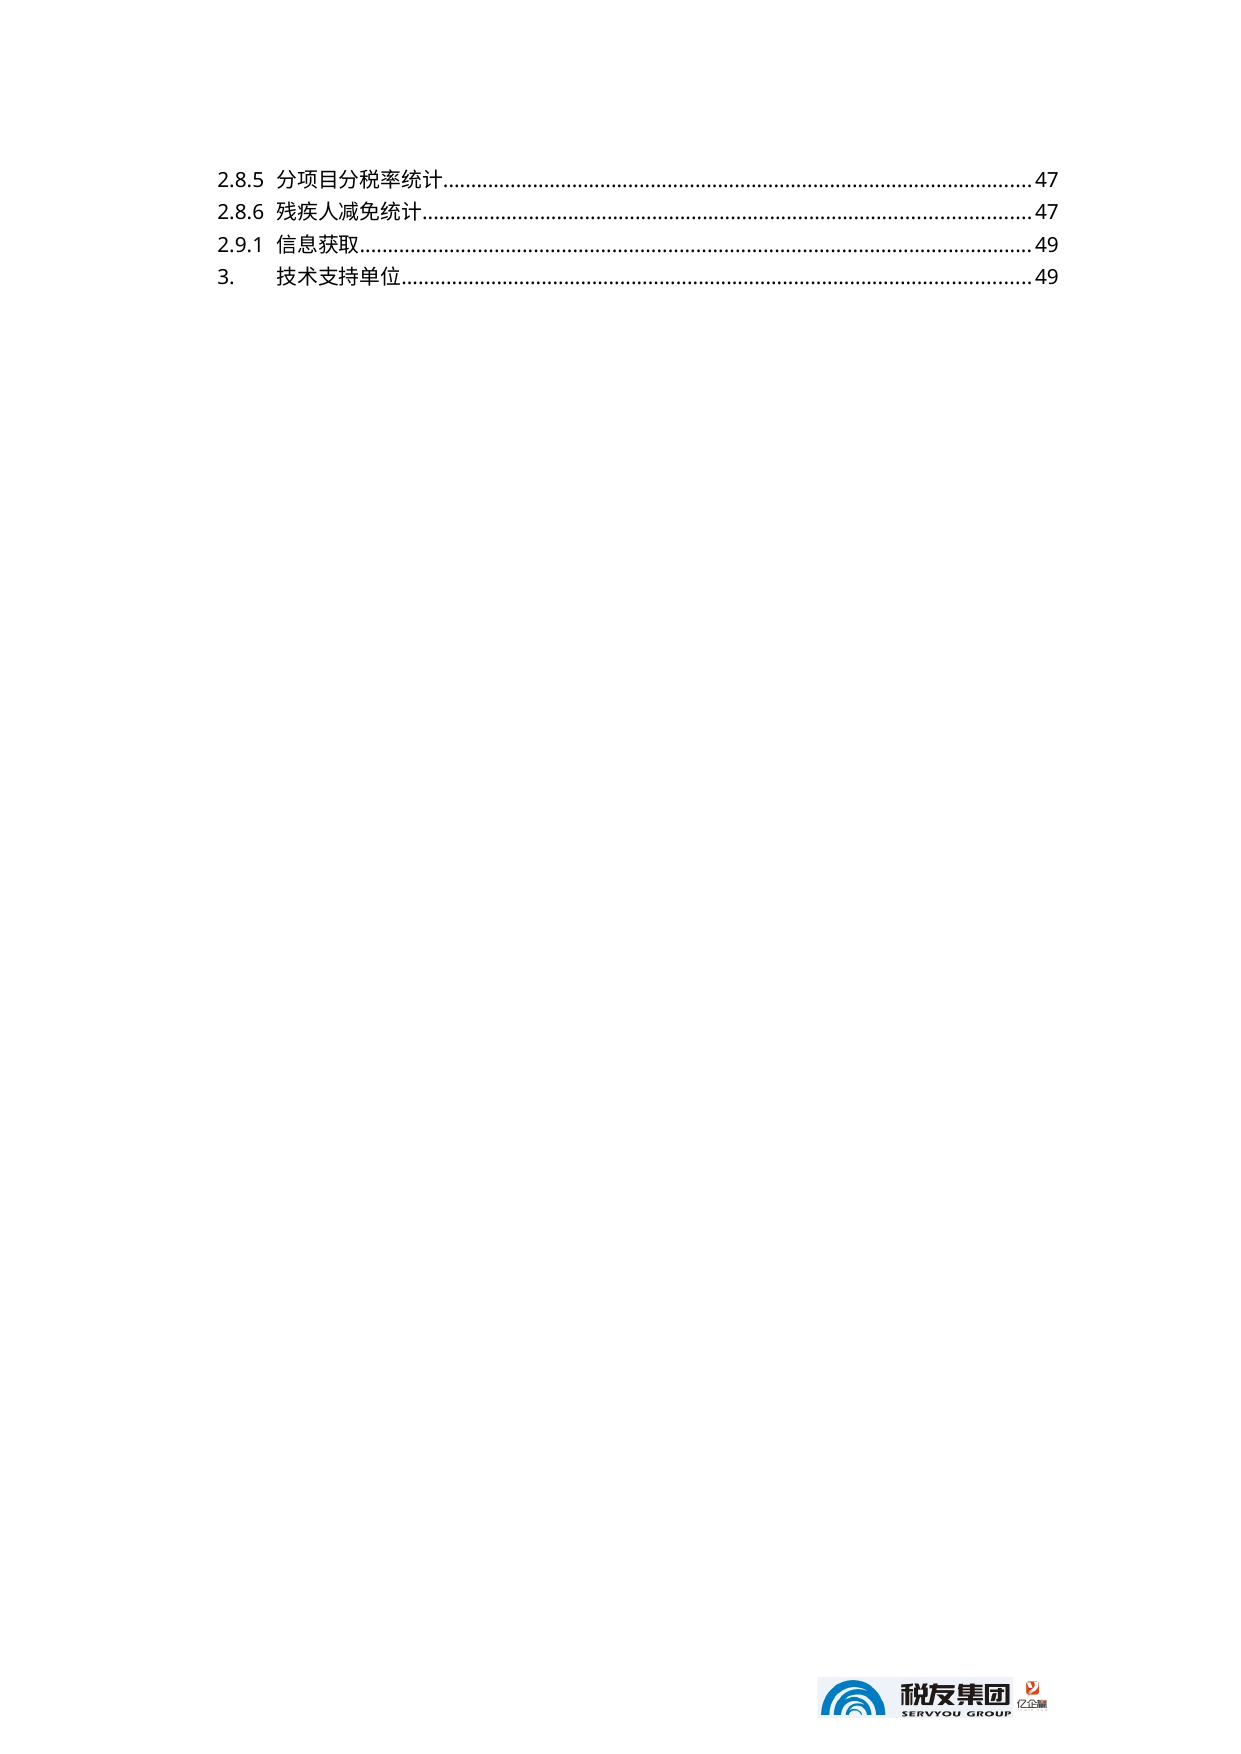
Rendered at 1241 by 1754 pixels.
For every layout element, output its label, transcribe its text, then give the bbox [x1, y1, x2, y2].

text 2.8.6 残疾人减免统计 47 [217, 194, 1058, 227]
text 3. 技术支持单位 49 [217, 259, 1058, 292]
text 2.9.1 信息获取 49 [217, 227, 1058, 259]
text 2.8.5 分项目分税率统计 47 [217, 162, 1058, 194]
picture [817, 1677, 1053, 1718]
